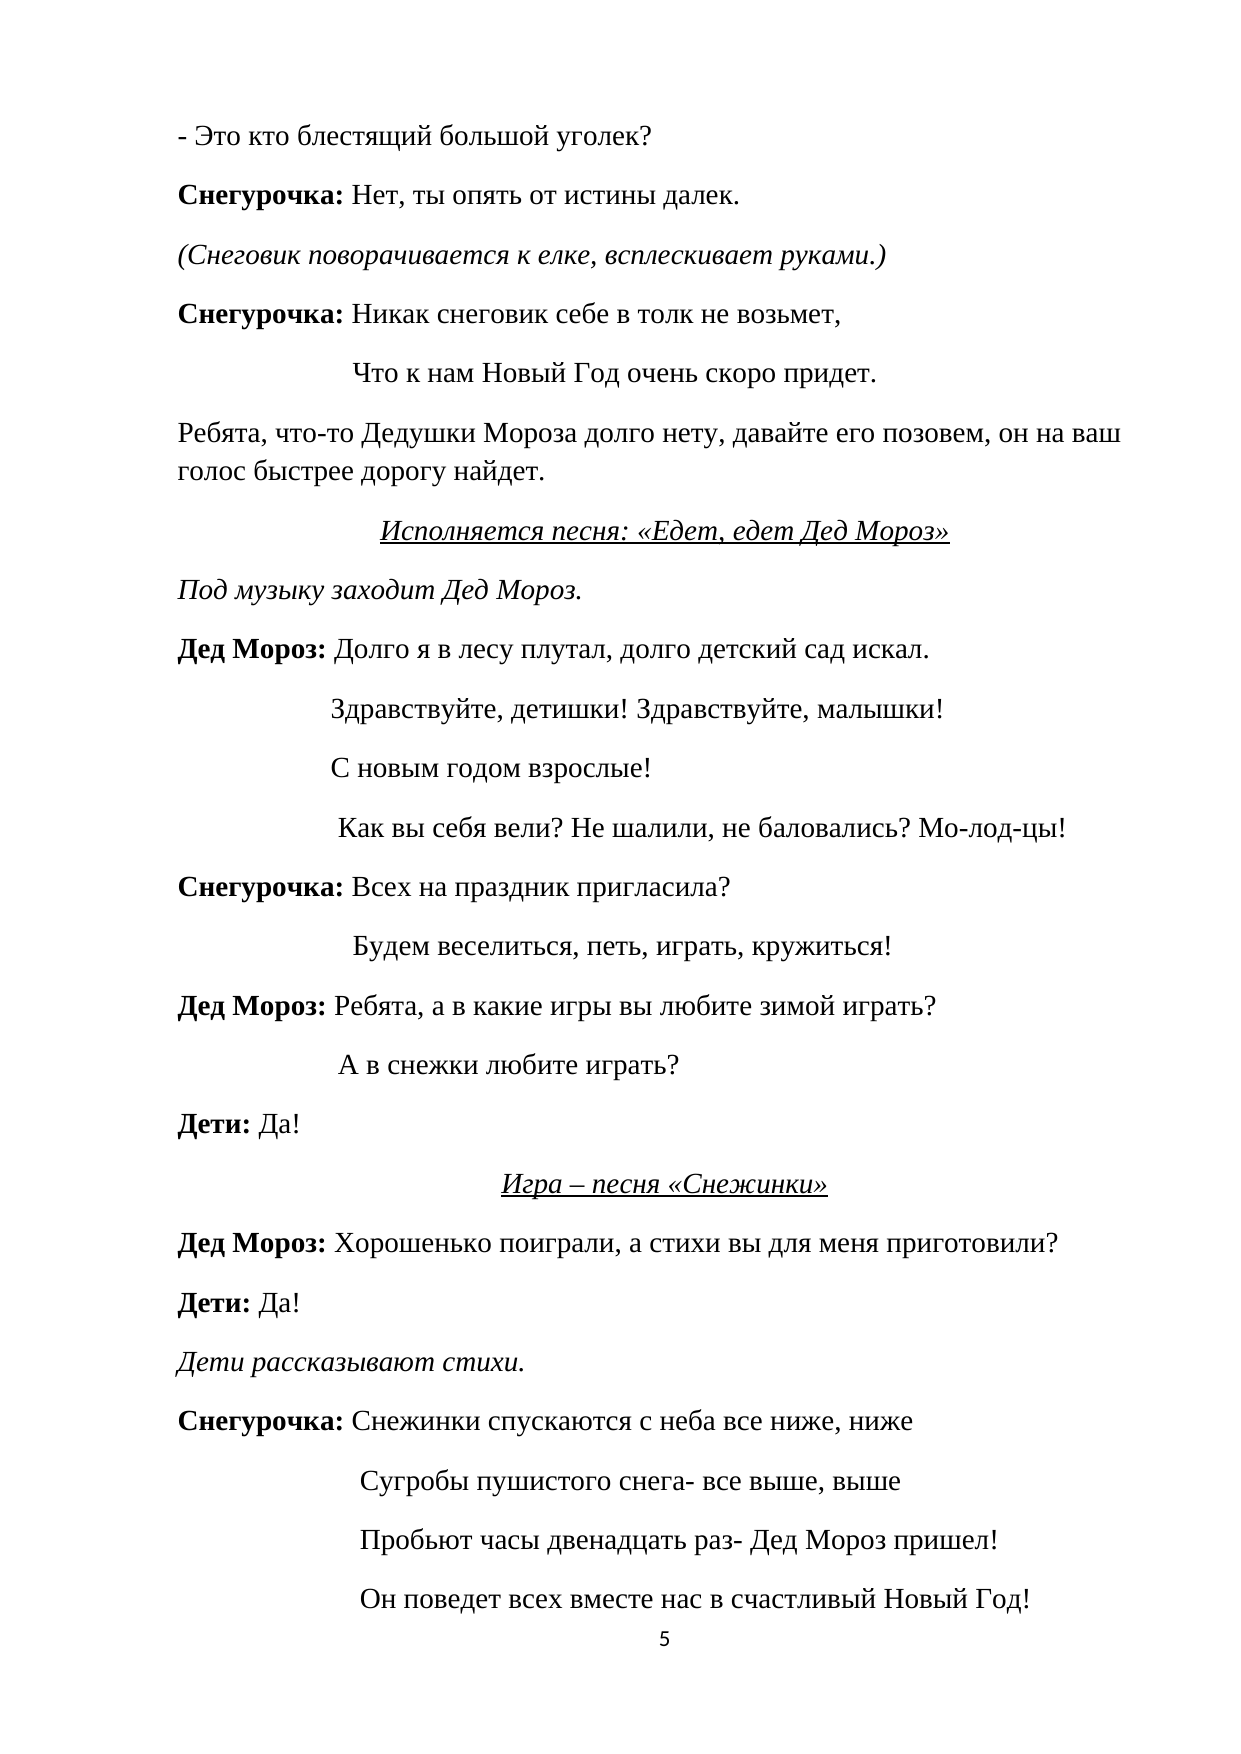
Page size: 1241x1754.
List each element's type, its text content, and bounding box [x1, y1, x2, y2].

text Что к нам Новый Год очень скоро придет. [177, 356, 1152, 389]
text Снегурочка: Никак снеговик себе в толк не возьмет, [177, 296, 1152, 330]
text Он поведет всех вместе нас в счастливый Новый Год! [177, 1582, 1152, 1615]
text Дед Мороз: Долго я в лесу плутал, долго детский сад искал. [177, 632, 1152, 665]
text (Снеговик поворачивается к елке, всплескивает руками.) [177, 237, 1152, 270]
text Под музыку заходит Дед Мороз. [177, 572, 1152, 606]
text Как вы себя вели? Не шалили, не баловались? Мо-лод-цы! [177, 810, 1152, 843]
text Дети: Да! [177, 1285, 1152, 1318]
text Здравствуйте, детишки! Здравствуйте, малышки! [177, 691, 1152, 724]
text С новым годом взрослые! [177, 750, 1152, 784]
text Дед Мороз: Хорошенько поиграли, а стихи вы для меня приготовили? [177, 1225, 1152, 1259]
text Снегурочка: Всех на праздник пригласила? [177, 869, 1152, 903]
text Снегурочка: Нет, ты опять от истины далек. [177, 177, 1152, 211]
text - Это кто блестящий большой уголек? [177, 118, 1152, 152]
text Игра – песня «Снежинки» [177, 1166, 1152, 1199]
text А в снежки любите играть? [177, 1047, 1152, 1081]
text Исполняется песня: «Едет, едет Дед Мороз» [177, 513, 1152, 546]
text Будем веселиться, петь, играть, кружиться! [177, 928, 1152, 962]
text Сугробы пушистого снега- все выше, выше [177, 1463, 1152, 1496]
text Дети рассказывают стихи. [177, 1344, 1152, 1378]
text Дети: Да! [177, 1107, 1152, 1140]
text Дед Мороз: Ребята, а в какие игры вы любите зимой играть? [177, 988, 1152, 1021]
text Снегурочка: Снежинки спускаются с неба все ниже, ниже [177, 1403, 1152, 1437]
text Ребята, что-то Дедушки Мороза долго нету, давайте его позовем, он на ваш голос быстрее дорогу найдет. [177, 415, 1152, 487]
text Пробьют часы двенадцать раз- Дед Мороз пришел! [177, 1522, 1152, 1556]
